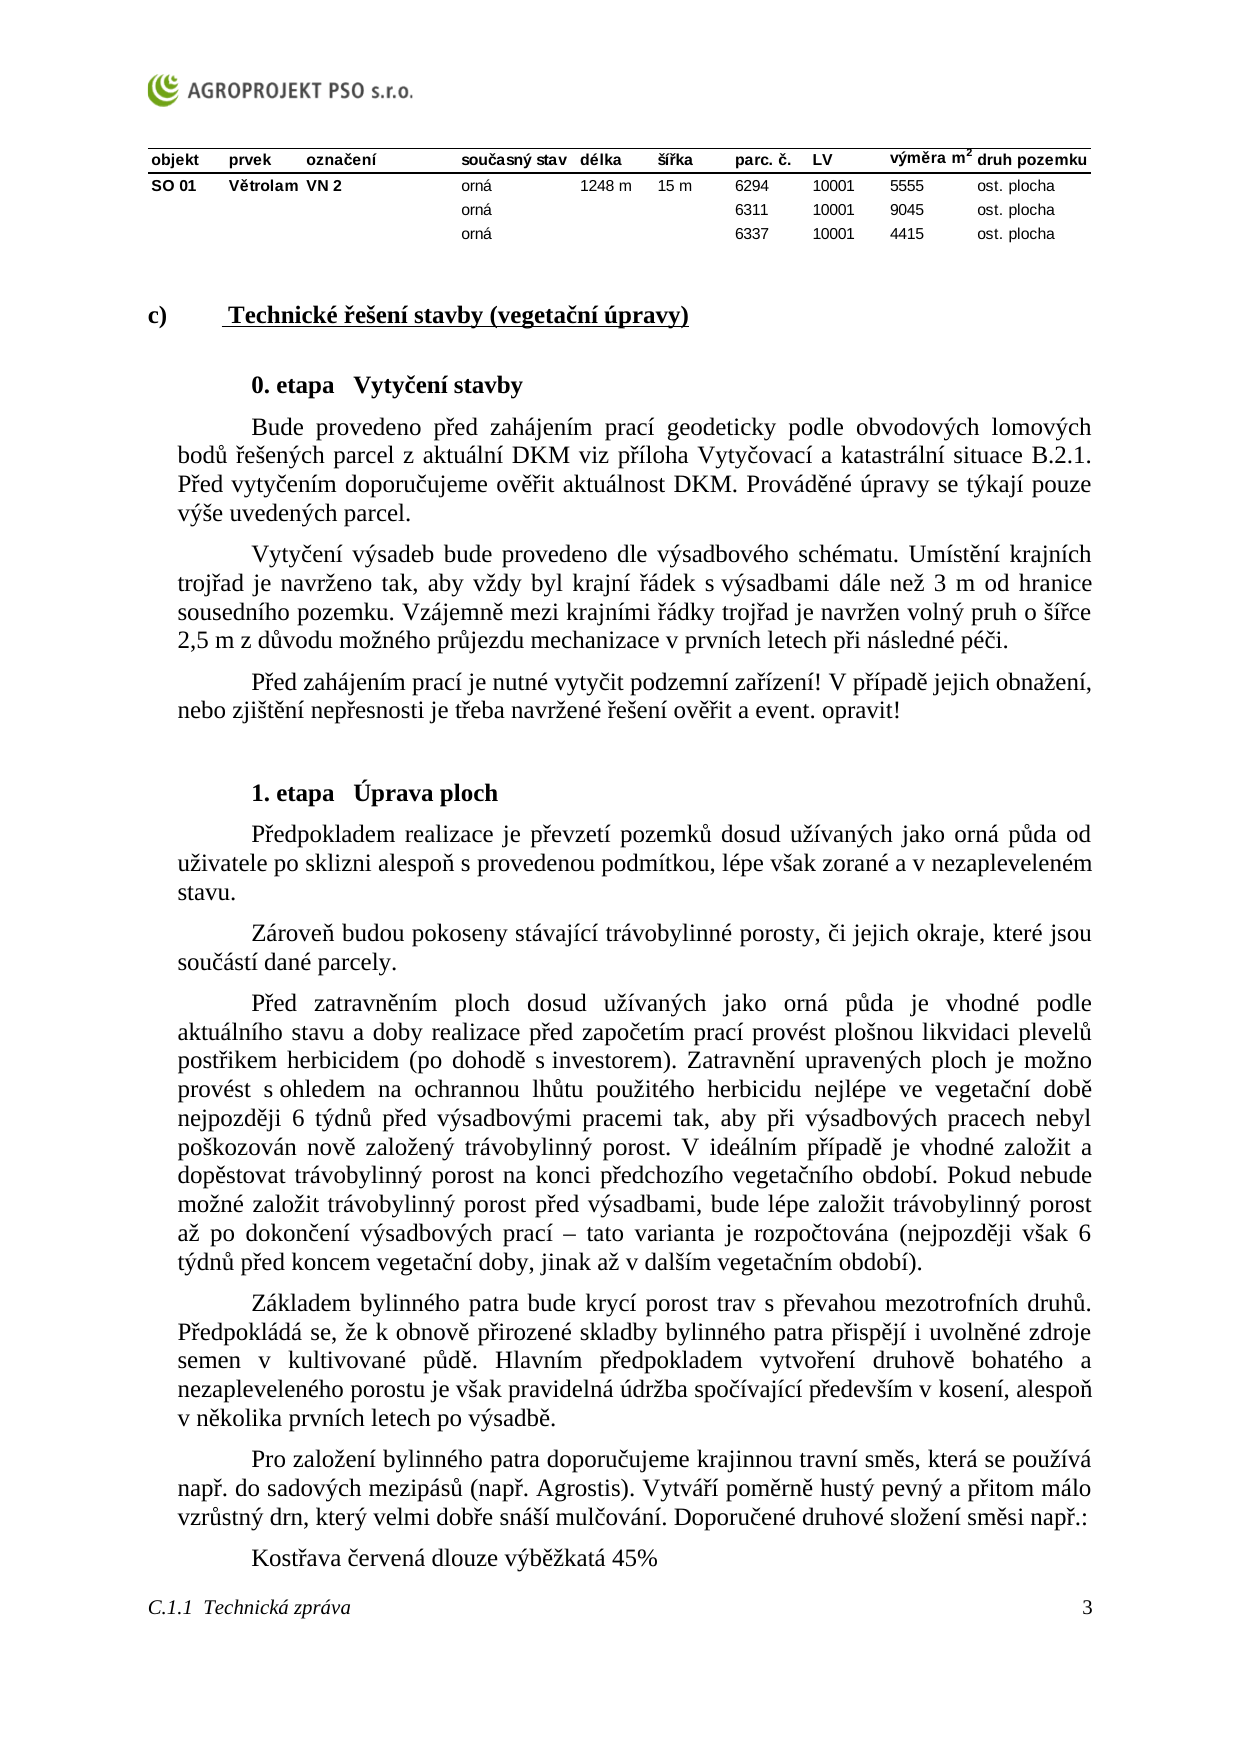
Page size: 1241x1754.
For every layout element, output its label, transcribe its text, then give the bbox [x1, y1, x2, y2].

text 0. etapa Vytyčení stavby [177, 371, 1092, 399]
text Předpokladem realizace je převzetí pozemků dosud užívaných jako orná půda od uživatele po sklizni alespoň s provedenou podmítkou, lépe však zorané a v nezapleveleném stavu. [177, 819, 1092, 906]
text Bude provedeno před zahájením prací geodeticky podle obvodových lomových bodů řešených parcel z aktuální DKM viz příloha Vytyčovací a katastrální situace B.2.1. Před vytyčením doporučujeme ověřit aktuálnost DKM. Prováděné úpravy se týkají pouze výše uvedených parcel. [177, 412, 1092, 527]
text Vytyčení výsadeb bude provedeno dle výsadbového schématu. Umístění krajních trojřad je navrženo tak, aby vždy byl krajní řádek s výsadbami dále než od hranice sousedního pozemku. Vzájemně mezi krajními řádky trojřad je navržen volný pruh o šířce z důvodu možného průjezdu mechanizace v prvních letech při následné péči. [177, 539, 1092, 654]
text Před zatravněním ploch dosud užívaných jako orná půda je vhodné podle aktuálního stavu a doby realizace před započetím prací provést plošnou likvidaci plevelů postřikem herbicidem (po dohodě s investorem). Zatravnění upravených ploch je možno provést s ohledem na ochrannou lhůtu použitého herbicidu nejlépe ve vegetační době nejpozději 6 týdnů před výsadbovými pracemi tak, aby při výsadbových pracech nebyl poškozován nově založený trávobylinný porost. V ideálním případě je vhodné založit a dopěstovat trávobylinný porost na konci předchozího vegetačního období. Pokud nebude možné založit trávobylinný porost před výsadbami, bude lépe založit trávobylinný porost až po dokončení výsadbových prací – tato varianta je rozpočtována (nejpozději však 6 týdnů před koncem vegetační doby, jinak až v dalším vegetačním období). [177, 988, 1092, 1276]
text 1. etapa Úprava ploch [177, 778, 1092, 807]
picture [147, 73, 413, 107]
text c) Technické řešení stavby (vegetační úpravy) [148, 301, 1092, 329]
text Základem bylinného patra bude krycí porost trav s převahou mezotrofních druhů. Předpokládá se, že k obnově přirozené skladby bylinného patra přispějí i uvolněné zdroje semen v kultivované půdě. Hlavním předpokladem vytvoření druhově bohatého a nezapleveleného porostu je však pravidelná údržba spočívající především v kosení, alespoň v několika prvních letech po výsadbě. [177, 1288, 1092, 1432]
text Pro založení bylinného patra doporučujeme krajinnou travní směs, která se používá např. do sadových mezipásů (např. Agrostis). Vytváří poměrně hustý pevný a přitom málo vzrůstný drn, který velmi dobře snáší mulčování. Doporučené druhové složení směsi např.: [177, 1444, 1092, 1531]
text Před zahájením prací je nutné vytyčit podzemní zařízení! V případě jejich obnažení, nebo zjištění nepřesnosti je třeba navržené řešení ověřit a event. opravit! [177, 667, 1092, 724]
text Zároveň budou pokoseny stávající trávobylinné porosty, či jejich okraje, které jsou součástí dané parcely. [177, 918, 1092, 976]
text Kostřava červená dlouze výběžkatá 45% [177, 1543, 1092, 1572]
